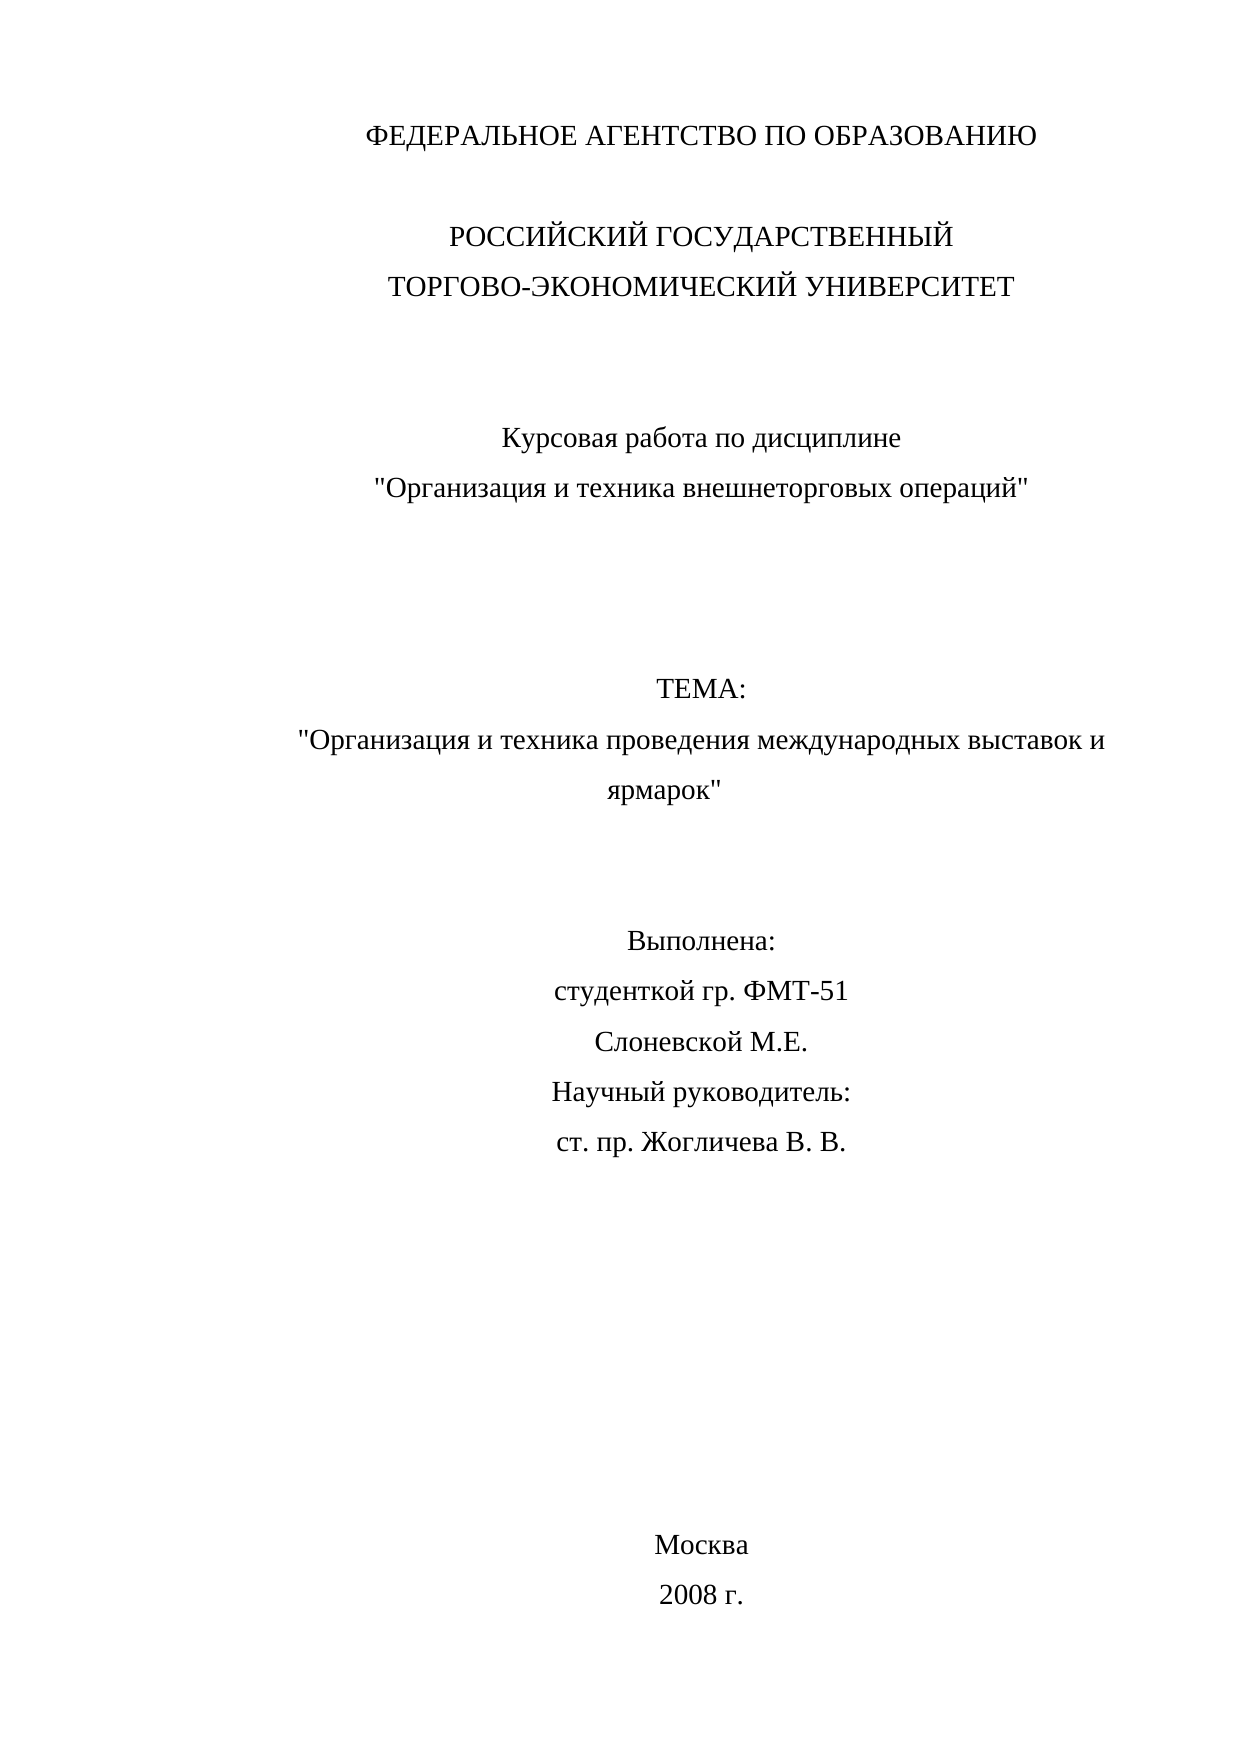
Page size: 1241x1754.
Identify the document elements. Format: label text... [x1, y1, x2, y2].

text Курсовая работа по дисциплине [177, 420, 1152, 453]
text ст. пр. Жогличева В. В. [177, 1124, 1152, 1158]
text Научный руководитель: [177, 1074, 1152, 1108]
text студенткой гр. ФМТ-51 [177, 973, 1152, 1007]
text ТОРГОВО-ЭКОНОМИЧЕСКИЙ УНИВЕРСИТЕТ [177, 269, 1152, 303]
text ФЕДЕРАЛЬНОЕ АГЕНТСТВО ПО ОБРАЗОВАНИЮ [177, 118, 1152, 152]
text . [177, 1577, 1152, 1611]
text Выполнена: [177, 923, 1152, 957]
text "Организация и техника внешнеторговых операций" [177, 470, 1152, 504]
text Москва [177, 1527, 1152, 1560]
text РОССИЙСКИЙ ГОСУДАРСТВЕННЫЙ [177, 219, 1152, 252]
text ТЕМА: [177, 672, 1152, 705]
text Слоневской М.Е. [177, 1024, 1152, 1057]
text "Организация и техника проведения международных выставок и ярмарок" [177, 722, 1152, 806]
